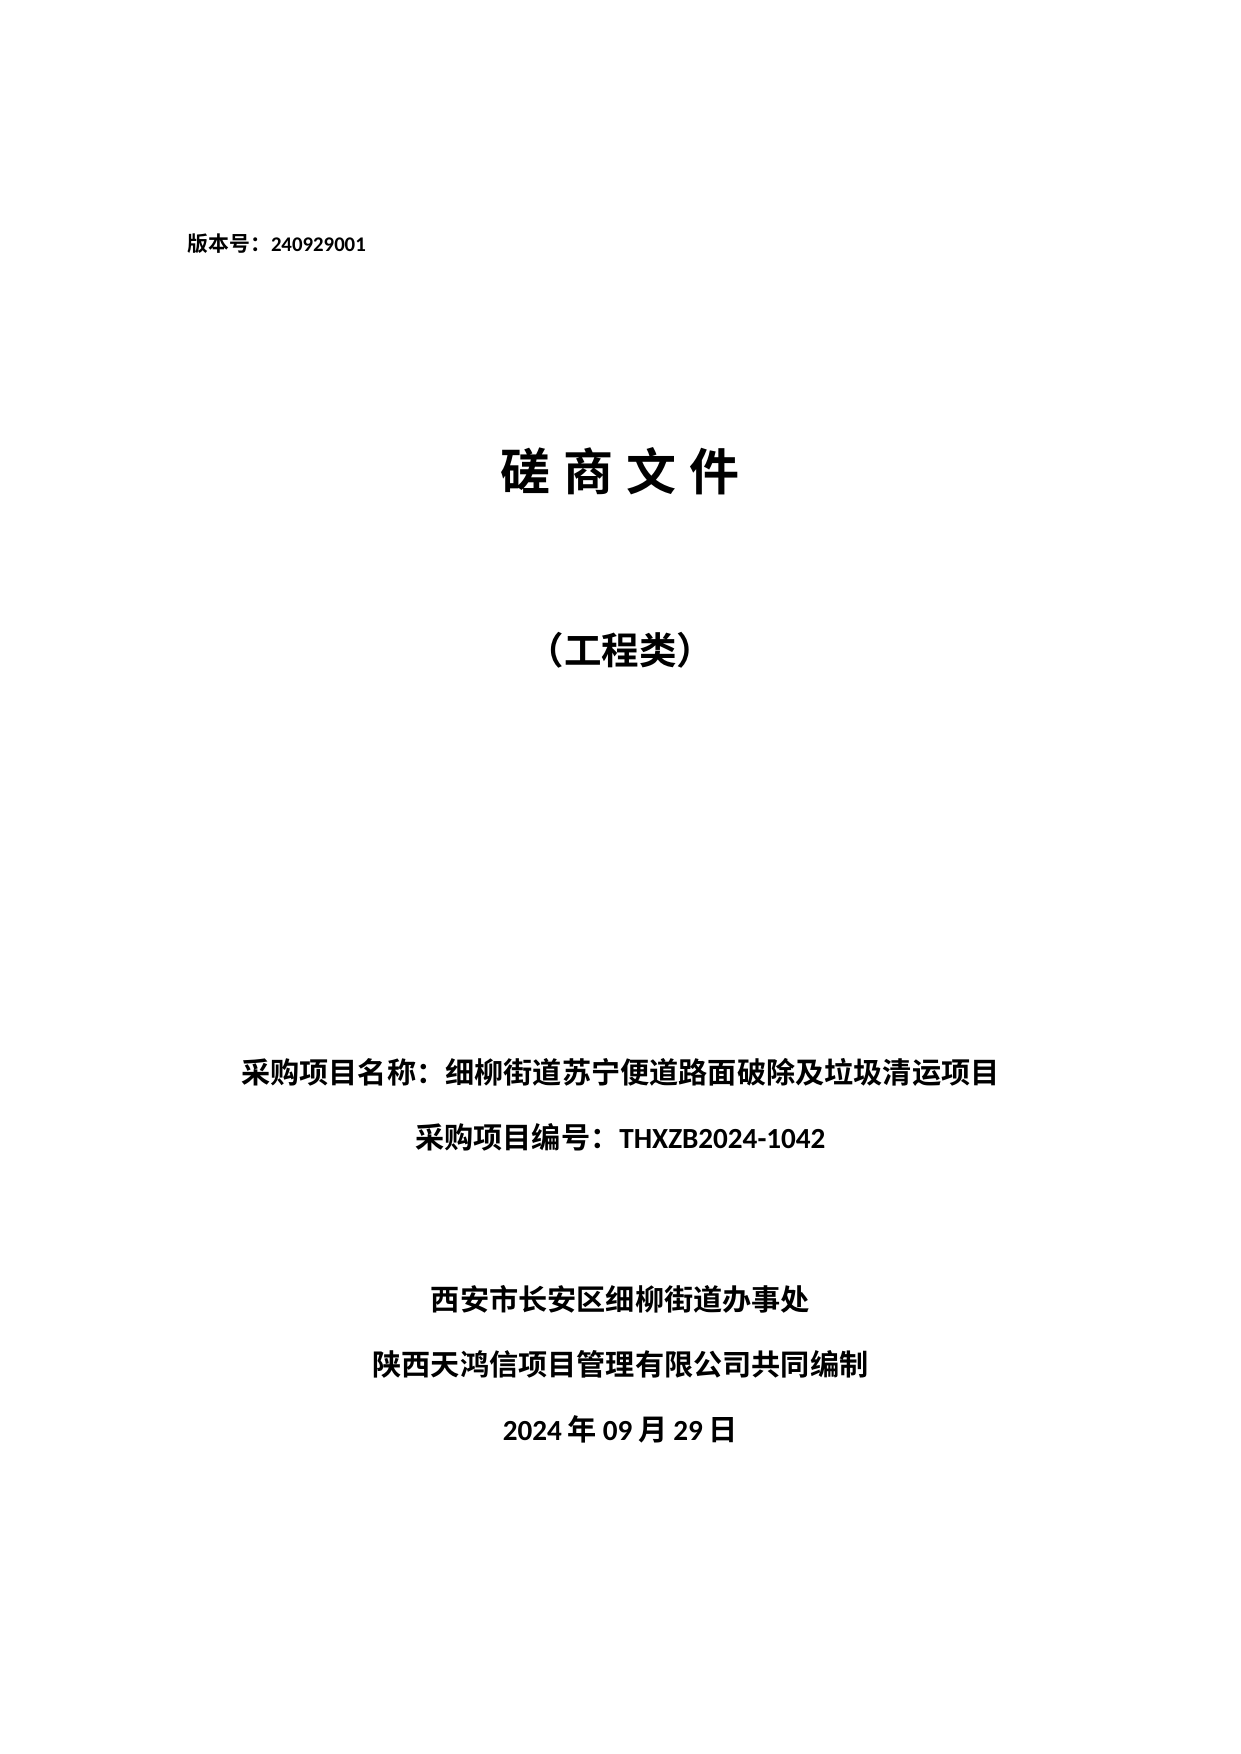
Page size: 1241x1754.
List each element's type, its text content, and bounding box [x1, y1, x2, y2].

text 磋 商 文 件 [187, 422, 1053, 617]
text 西安市长安区细柳街道办事处 [187, 1267, 1053, 1332]
text 采购项目名称：细柳街道苏宁便道路面破除及垃圾清运项目 [187, 1039, 1053, 1104]
text 采购项目编号：THXZB2024-1042 [187, 1104, 1053, 1267]
text （工程类） [187, 617, 1053, 1039]
text 版本号：240929001 [187, 227, 1053, 422]
text 2024年09月29日 [187, 1397, 1053, 1462]
text 陕西天鸿信项目管理有限公司共同编制 [187, 1332, 1053, 1397]
